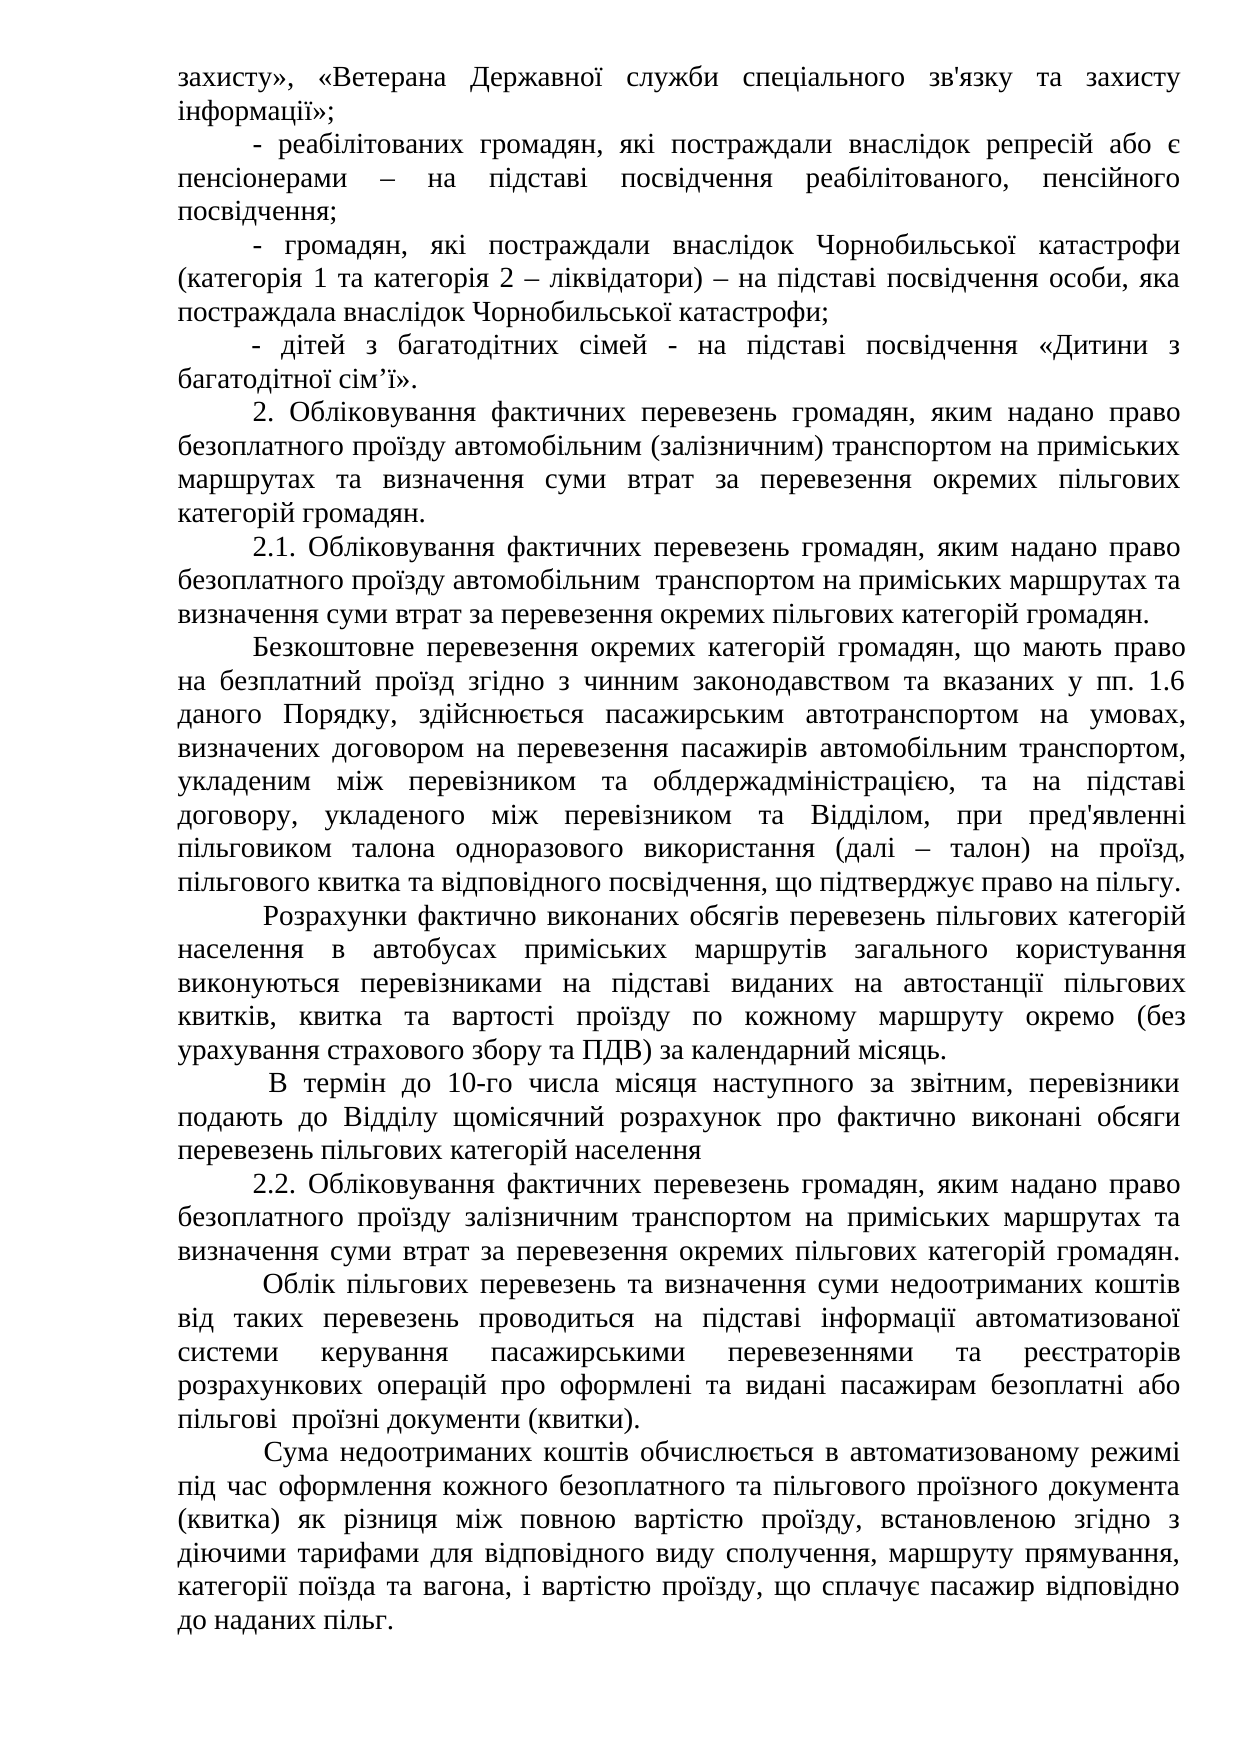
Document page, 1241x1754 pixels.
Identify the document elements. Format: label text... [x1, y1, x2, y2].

text Безкоштовне перевезення окремих категорій громадян, що мають право на безплатний проїзд згідно з чинним законодавством та вказаних у пп. 1.6 даного Порядку, здійснюється пасажирським автотранспортом на умовах, визначених договором на перевезення пасажирів автомобільним транспортом, укладеним між перевізником та облдержадміністрацією, та на підставі договору, укладеного між перевізником та Відділом, при пред'явленні пільговиком талона одноразового використання (далі – талон) на проїзд, пільгового квитка та відповідного посвідчення, що підтверджує право на пільгу. [177, 629, 1187, 898]
text Розрахунки фактично виконаних обсягів перевезень пільгових категорій населення в автобусах приміських маршрутів загального користування виконуються перевізниками на підставі виданих на автостанції пільгових квитків, квитка та вартості проїзду по кожному маршруту окремо (без урахування страхового збору та ПДВ) за календарний місяць. [177, 898, 1187, 1065]
text - реабілітованих громадян, які постраждали внаслідок репресій або є пенсіонерами – на підставі посвідчення реабілітованого, пенсійного посвідчення; [177, 126, 1181, 227]
subtitle 2. Обліковування фактичних перевезень громадян, яким надано право безоплатного проїзду автомобільним (залізничним) транспортом на приміських маршрутах та визначення суми втрат за перевезення окремих пільгових категорій громадян. [177, 394, 1181, 529]
text 2.2. Обліковування фактичних перевезень громадян, яким надано право безоплатного проїзду залізничним транспортом на приміських маршрутах та визначення суми втрат за перевезення окремих пільгових категорій громадян. Облік пільгових перевезень та визначення суми недоотриманих коштів від таких перевезень проводиться на підставі інформації автоматизованої системи керування пасажирськими перевезеннями та реєстраторів розрахункових операцій про оформлені та видані пасажирам безоплатні або пільгові проїзні документи (квитки). [177, 1166, 1181, 1434]
text В термін до 10-го числа місяця наступного за звітним, перевізники подають до Відділу щомісячний розрахунок про фактично виконані обсяги перевезень пільгових категорій населення [177, 1065, 1181, 1166]
text - громадян, які постраждали внаслідок Чорнобильської катастрофи (категорія 1 та категорія 2 – ліквідатори) – на підставі посвідчення особи, яка постраждала внаслідок Чорнобильської катастрофи; [177, 227, 1181, 327]
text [177, 59, 1181, 126]
text - дітей з багатодітних сімей - на підставі посвідчення «Дитини з багатодітної сім’ї». [177, 327, 1181, 394]
subtitle 2.1. Обліковування фактичних перевезень громадян, яким надано право безоплатного проїзду автомобільним транспортом на приміських маршрутах та визначення суми втрат за перевезення окремих пільгових категорій громадян. [177, 529, 1181, 629]
text Сума недоотриманих коштів обчислюється в автоматизованому режимі під час оформлення кожного безоплатного та пільгового проїзного документа (квитка) як різниця між повною вартістю проїзду, встановленою згідно з діючими тарифами для відповідного виду сполучення, маршруту прямування, категорії поїзда та вагона, і вартістю проїзду, що сплачує пасажир відповідно до наданих пільг. [177, 1434, 1181, 1636]
